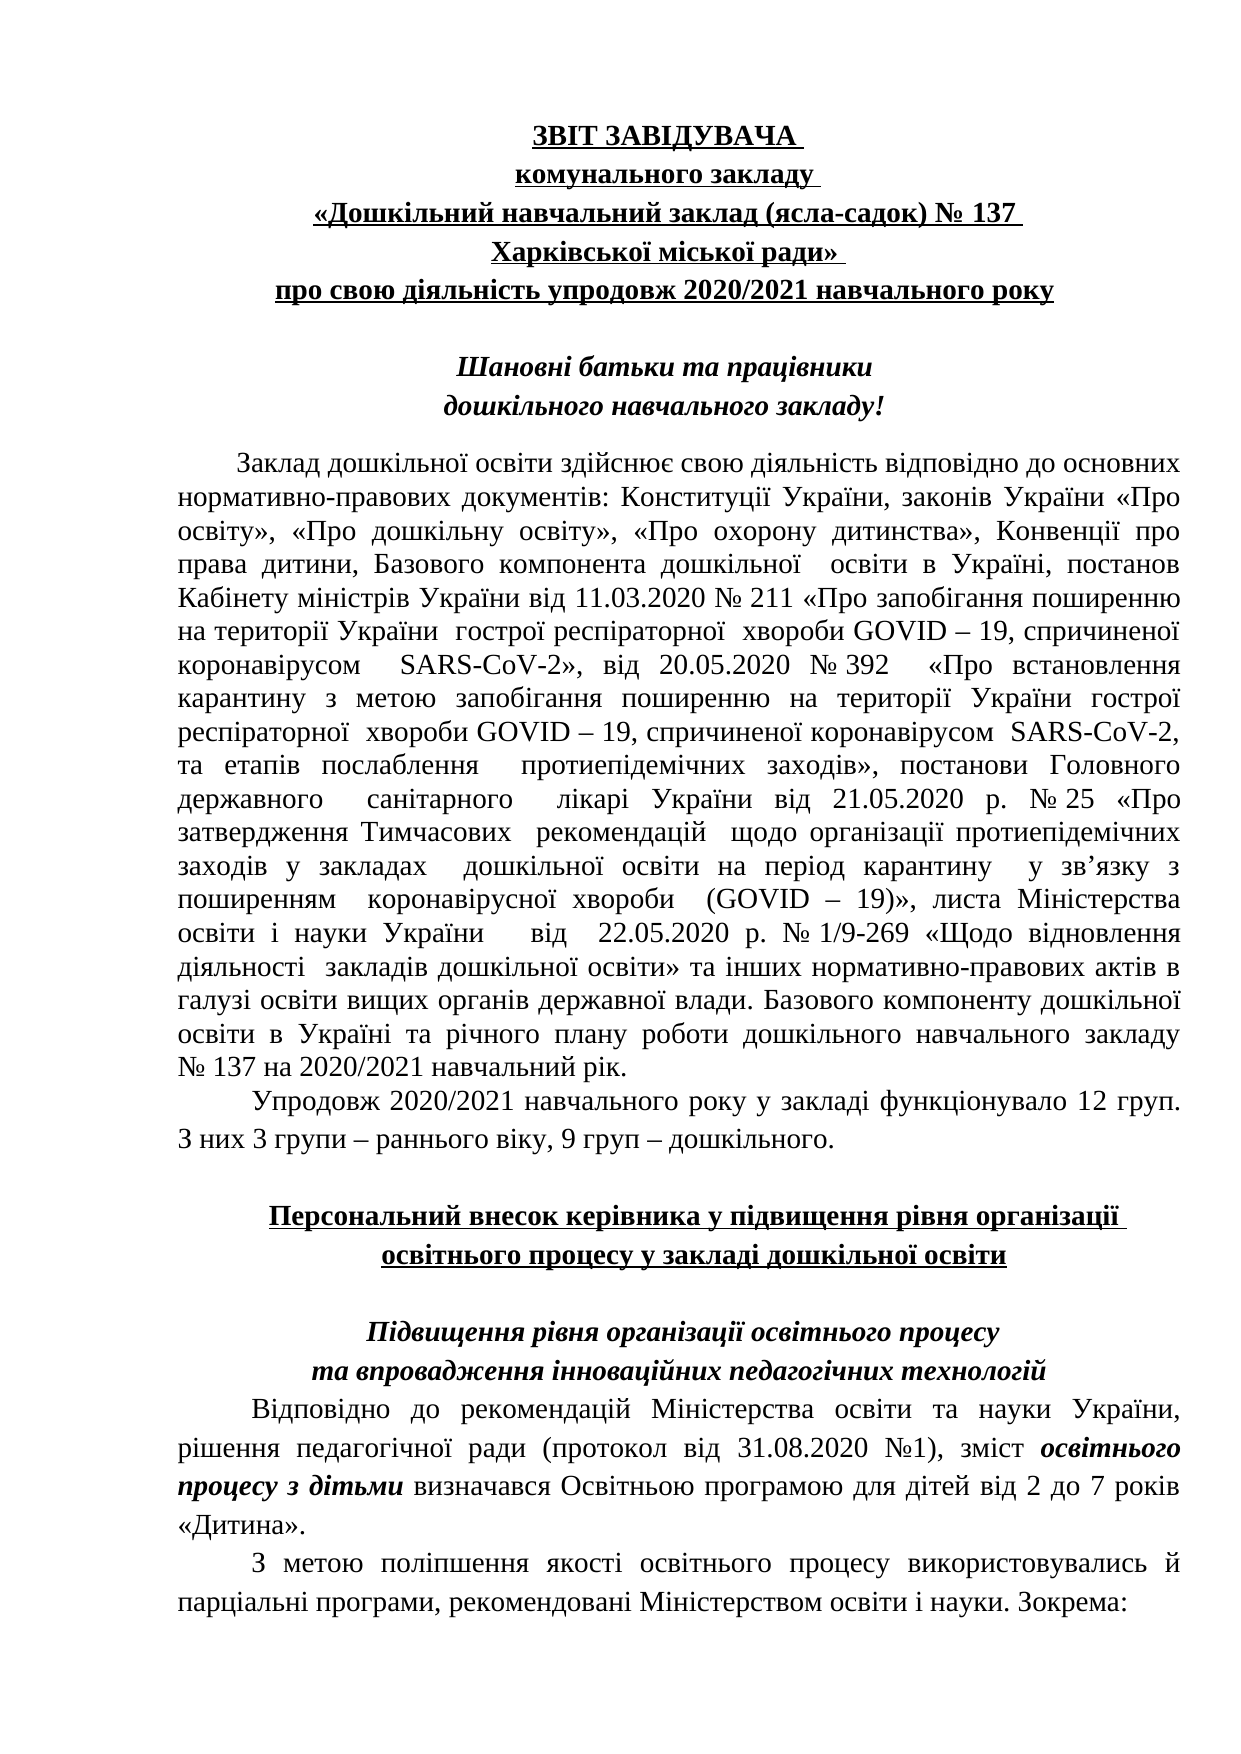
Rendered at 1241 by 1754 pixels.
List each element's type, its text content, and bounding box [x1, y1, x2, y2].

text Шановні батьки та працівники [118, 349, 1181, 383]
text Відповідно до рекомендацій Міністерства освіти та науки України, рішення педагогічної ради (протокол від 31.08.2020 №1), зміст освітнього процесу з дітьми визначався Освітньою програмою для дітей від 2 до 7 років «Дитина». [177, 1391, 1181, 1540]
text дошкільного навчального закладу! [118, 388, 1181, 421]
text ЗВІТ ЗАВІДУВАЧА [118, 118, 1181, 152]
text Харківської міської ради» [118, 234, 1181, 267]
text та впровадження інноваційних педагогічних технологій [177, 1353, 1181, 1386]
text «Дошкільний навчальний заклад (ясла-садок) № 137 [118, 195, 1181, 229]
text Заклад дошкільної освіти здійснює свою діяльність відповідно до основних нормативно-правових документів: Конституції України, законів України «Про освіту», «Про дошкільну освіту», «Про охорону дитинства», Конвенції про права дитини, Базового компонента дошкільної освіти в Україні, постанов Кабінету міністрів України від 11.03.2020 № 211 «Про запобігання поширенню на території України гострої респіраторної хвороби GOVID – 19, спричиненої коронавірусом SARS-CoV-2», від 20.05.2020 № 392 «Про встановлення карантину з метою запобігання поширенню на території України гострої респіраторної хвороби GOVID – 19, спричиненої коронавірусом SARS-CoV-2, та етапів послаблення протиепідемічних заходів», постанови Головного державного санітарного лікарі України від 21.05.2020 р. № 25 «Про затвердження Тимчасових рекомендацій щодо організації протиепідемічних заходів у закладах дошкільної освіти на період карантину у зв’язку з поширенням коронавірусної хвороби (GOVID – 19)», листа Міністерства освіти і науки України від 22.05.2020 р. № 1/9-269 «Щодо відновлення діяльності закладів дошкільної освіти» та інших нормативно-правових актів в галузі освіти вищих органів державної влади. Базового компоненту дошкільної освіти в Україні та річного плану роботи дошкільного навчального закладу № 137 на 2020/2021 навчальний рік. [177, 446, 1181, 1083]
text З метою поліпшення якості освітнього процесу використовувались й парціальні програми, рекомендовані Міністерством освіти і науки. Зокрема: [177, 1545, 1181, 1617]
text Упродовж 2020/2021 навчального року у закладі функціонувало 12 груп. З них 3 групи – раннього віку, 9 груп – дошкільного. [177, 1083, 1181, 1155]
text освітнього процесу у закладі дошкільної освіти [177, 1237, 1181, 1271]
text про свою діяльність упродовж 2020/2021 навчального року [118, 272, 1181, 306]
text Персональний внесок керівника у підвищення рівня організації [177, 1198, 1181, 1232]
text Підвищення рівня організації освітнього процесу [177, 1314, 1181, 1348]
text комунального закладу [118, 157, 1181, 190]
